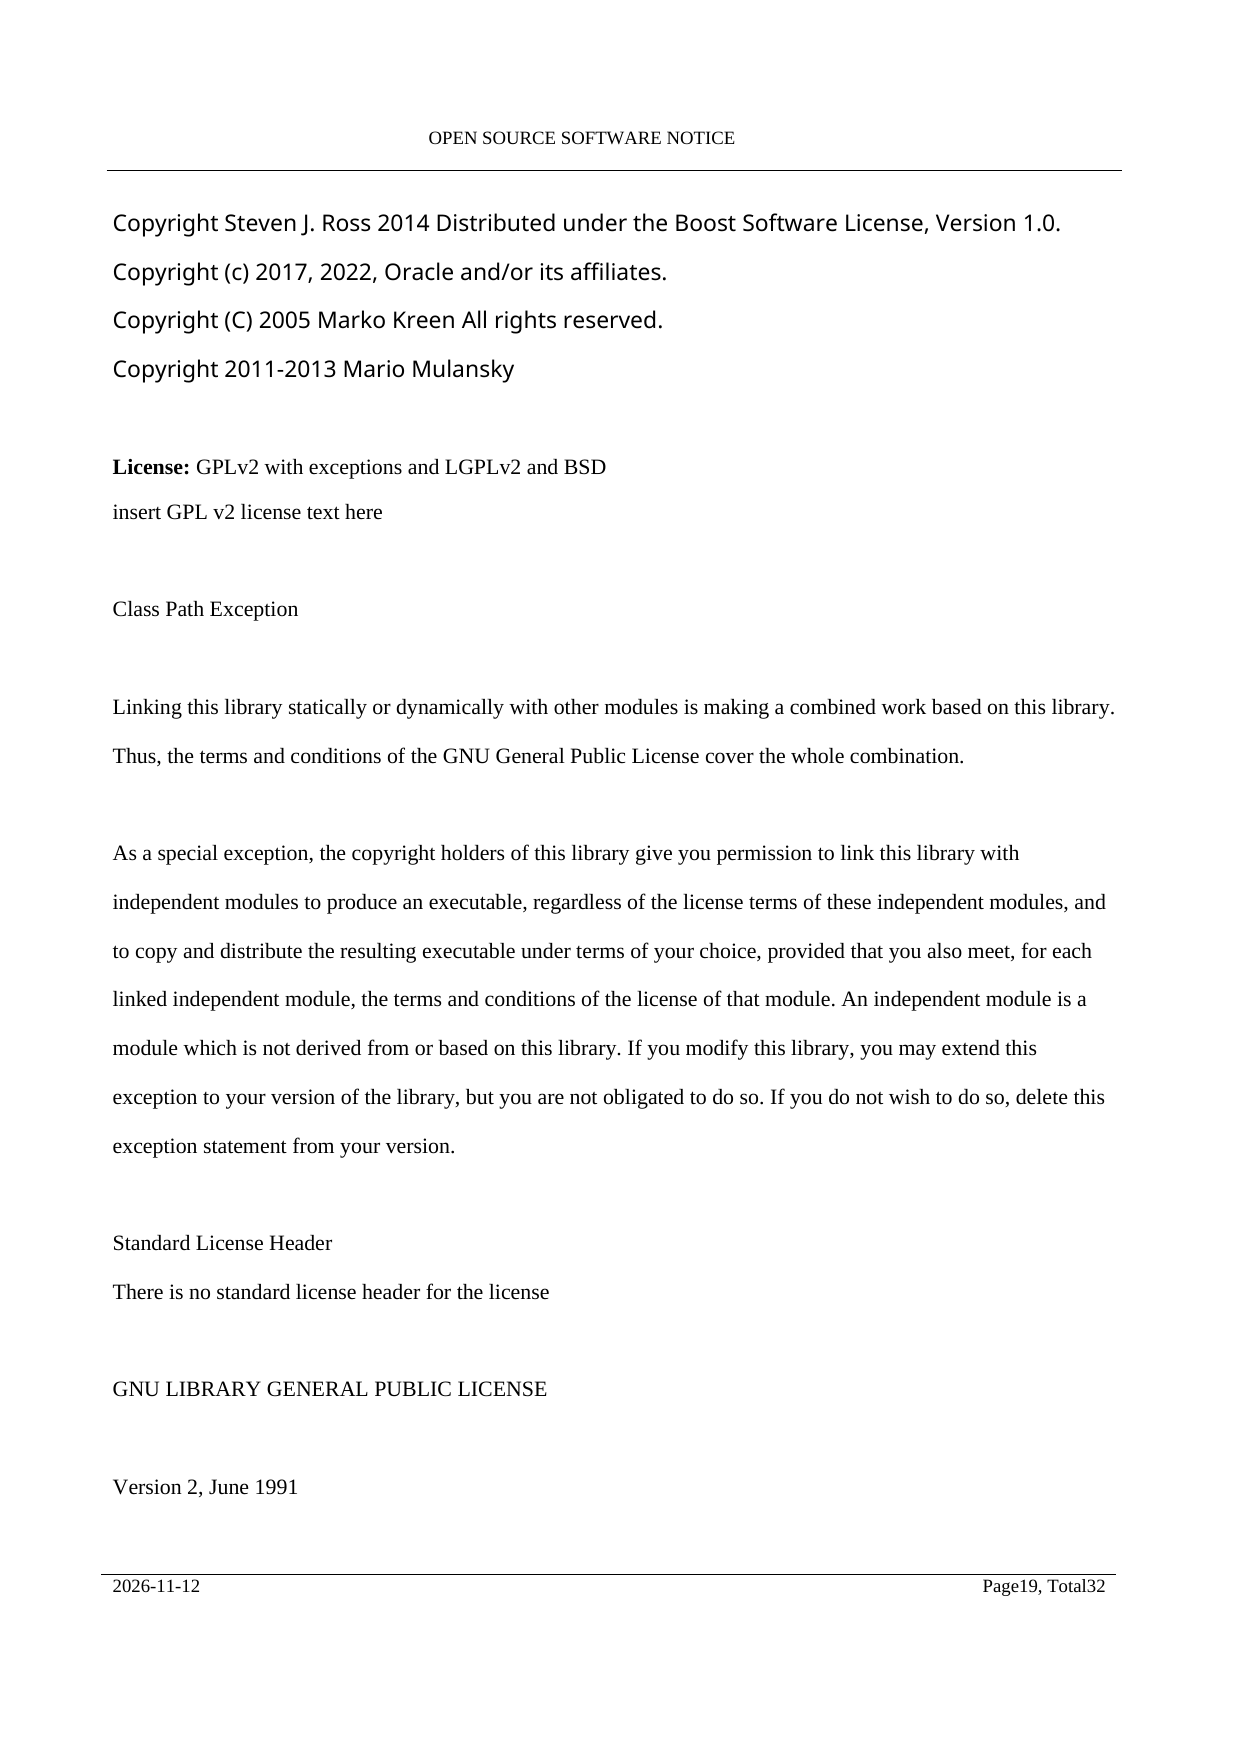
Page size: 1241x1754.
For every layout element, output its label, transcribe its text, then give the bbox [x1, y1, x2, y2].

text License: GPLv2 with exceptions and LGPLv2 and BSD [112, 450, 1128, 483]
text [112, 495, 1128, 1503]
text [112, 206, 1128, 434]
